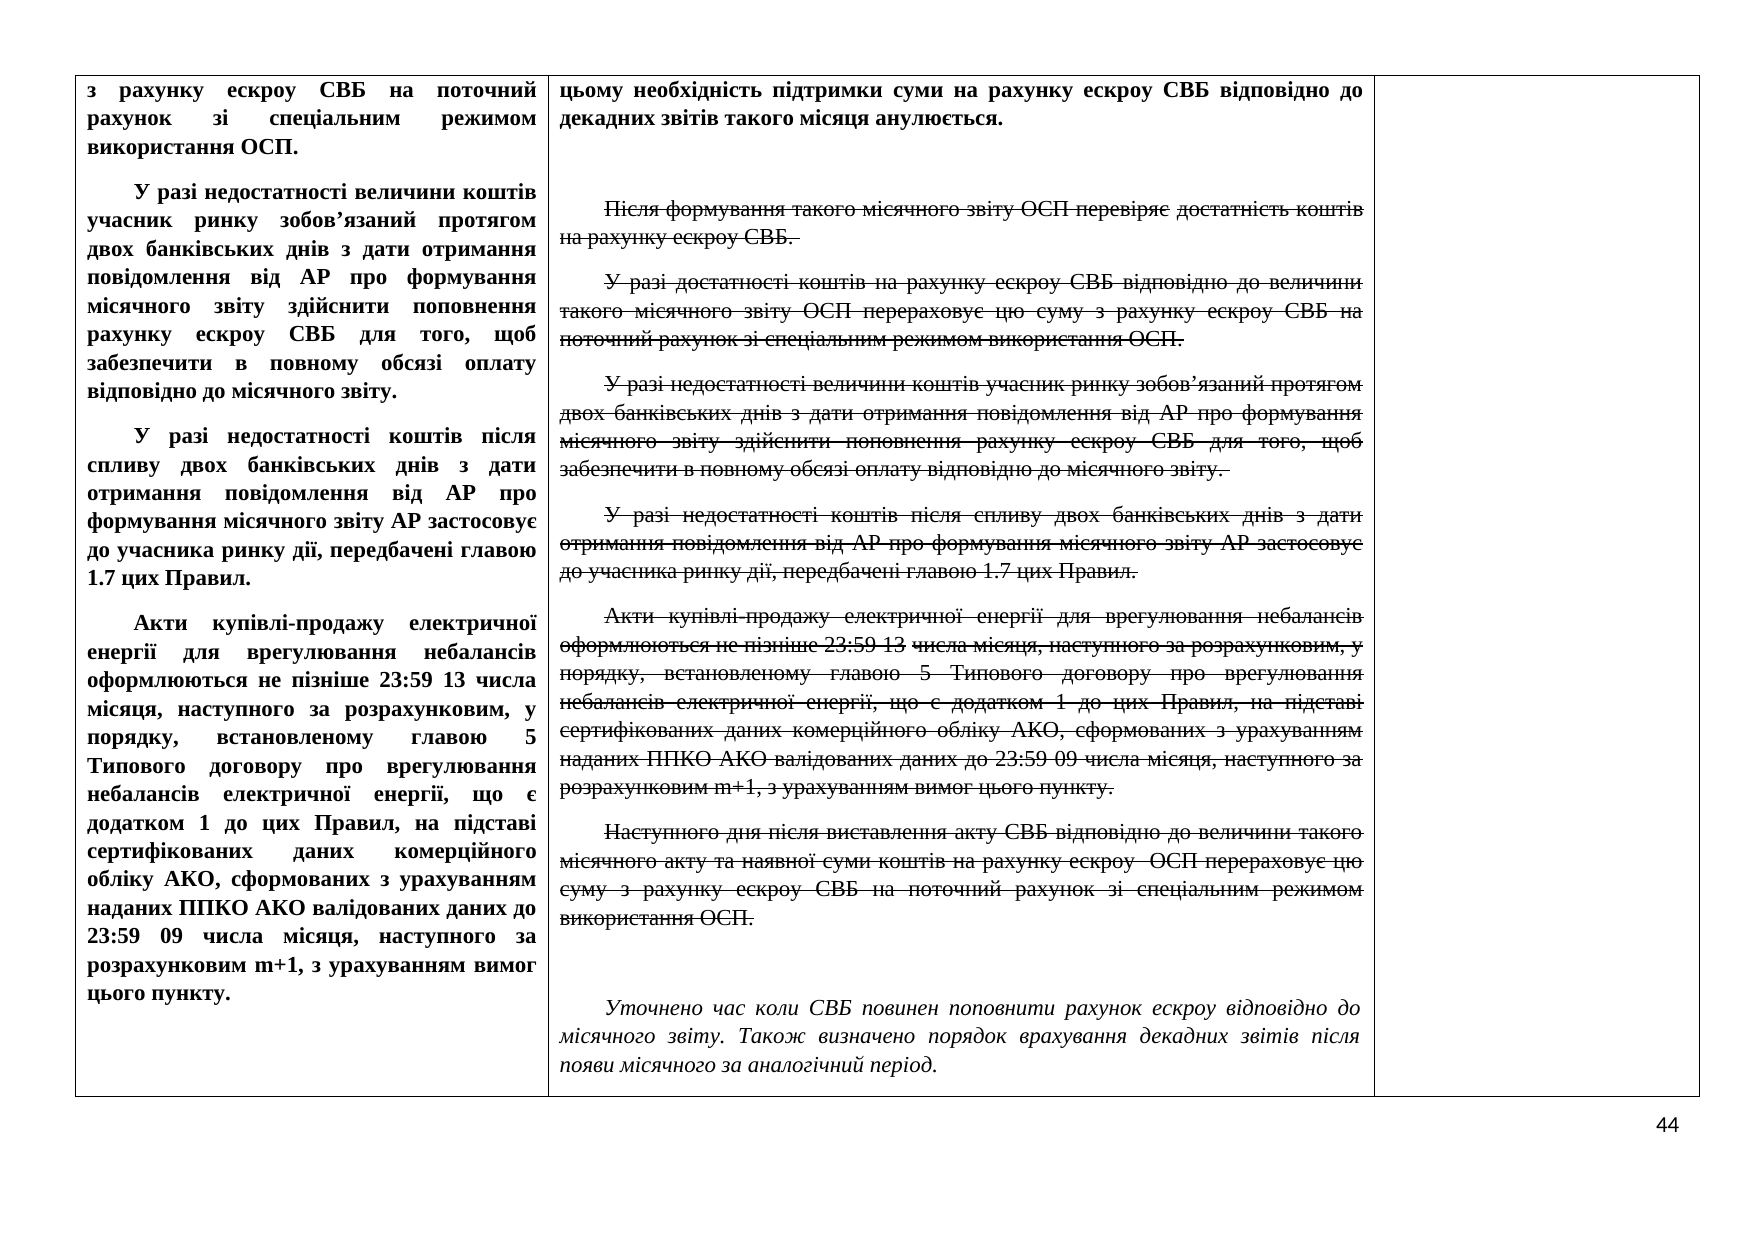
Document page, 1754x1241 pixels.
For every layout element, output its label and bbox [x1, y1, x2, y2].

table_cell [76, 76, 548, 1096]
table_cell [549, 76, 1374, 1096]
table_cell [1375, 76, 1699, 1096]
